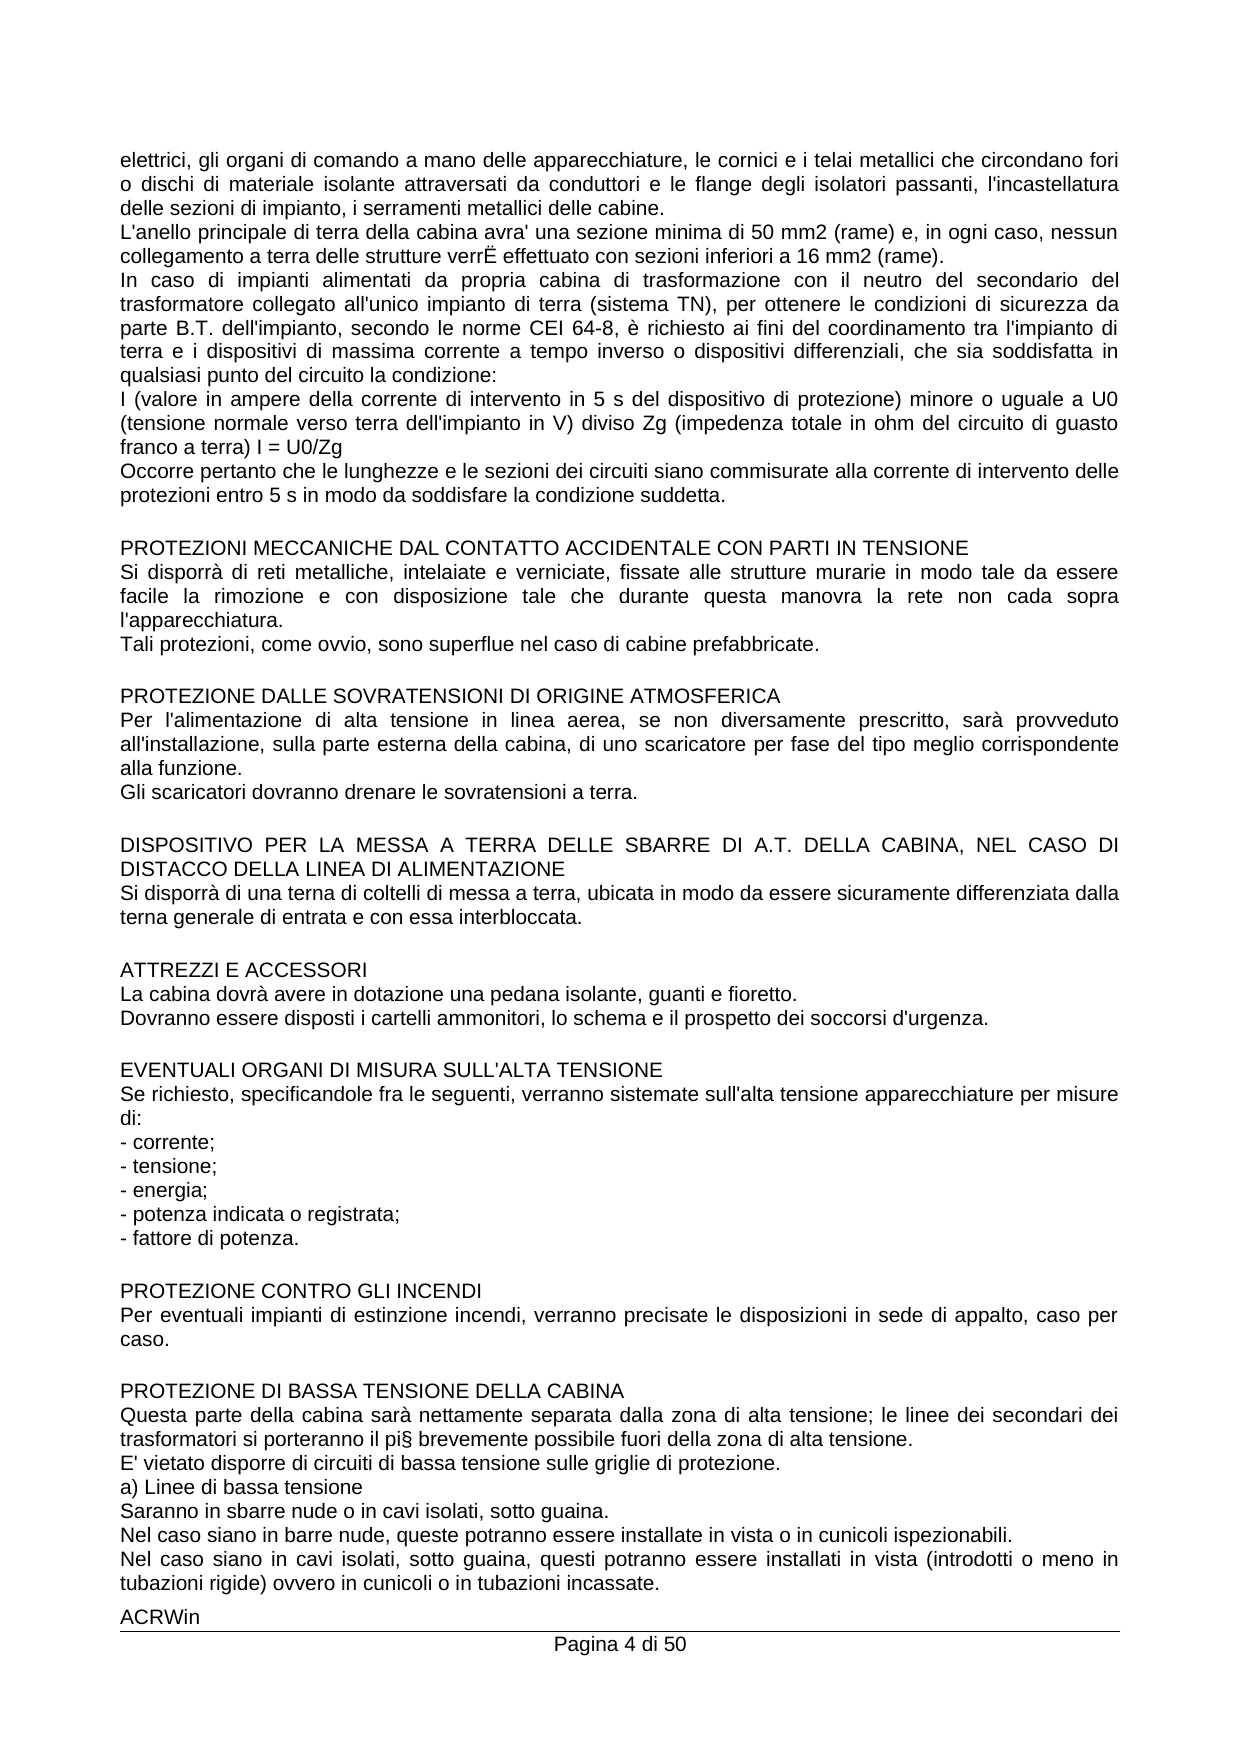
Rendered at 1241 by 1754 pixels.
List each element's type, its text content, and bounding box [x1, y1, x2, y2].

text Nel caso siano in cavi isolati, sotto guaina, questi potranno essere installati in vista (introdotti o meno in tubazioni rigide) ovvero in cunicoli o in tubazioni incassate. [120, 1547, 1120, 1595]
text - tensione; [120, 1154, 1120, 1178]
text Si disporrà di una terna di coltelli di messa a terra, ubicata in modo da essere sicuramente differenziata dalla terna generale di entrata e con essa interbloccata. [120, 881, 1120, 929]
text ATTREZZI E ACCESSORI [120, 957, 1120, 981]
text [120, 148, 1120, 219]
text - fattore di potenza. [120, 1226, 1120, 1250]
text PROTEZIONE CONTRO GLI INCENDI [120, 1278, 1120, 1302]
text Occorre pertanto che le lunghezze e le sezioni dei circuiti siano commisurate alla corrente di intervento delle protezioni entro 5 s in modo da soddisfare la condizione suddetta. [120, 459, 1120, 507]
text Per eventuali impianti di estinzione incendi, verranno precisate le disposizioni in sede di appalto, caso per caso. [120, 1302, 1120, 1350]
text Tali protezioni, come ovvio, sono superflue nel caso di cabine prefabbricate. [120, 632, 1120, 656]
text - energia; [120, 1178, 1120, 1202]
text I (valore in ampere della corrente di intervento in 5 s del dispositivo di protezione) minore o uguale a U0 (tensione normale verso terra dell'impianto in V) diviso Zg (impedenza totale in ohm del circuito di guasto franco a terra) I = U0/Zg [120, 387, 1120, 459]
text Nel caso siano in barre nude, queste potranno essere installate in vista o in cunicoli ispezionabili. [120, 1523, 1120, 1547]
text In caso di impianti alimentati da propria cabina di trasformazione con il neutro del secondario del trasformatore collegato all'unico impianto di terra (sistema TN), per ottenere le condizioni di sicurezza da parte B.T. dell'impianto, secondo le norme CEI 64-8, è richiesto ai fini del coordinamento tra l'impianto di terra e i dispositivi di massima corrente a tempo inverso o dispositivi differenziali, che sia soddisfatta in qualsiasi punto del circuito la condizione: [120, 267, 1120, 387]
text E' vietato disporre di circuiti di bassa tensione sulle griglie di protezione. [120, 1451, 1120, 1475]
text Dovranno essere disposti i cartelli ammonitori, lo schema e il prospetto dei soccorsi d'urgenza. [120, 1005, 1120, 1029]
text L'anello principale di terra della cabina avra' una sezione minima di 50 mm2 (rame) e, in ogni caso, nessun collegamento a terra delle strutture verrË effettuato con sezioni inferiori a 16 mm2 (rame). [120, 219, 1120, 267]
text La cabina dovrà avere in dotazione una pedana isolante, guanti e fioretto. [120, 981, 1120, 1005]
text PROTEZIONI MECCANICHE DAL CONTATTO ACCIDENTALE CON PARTI IN TENSIONE [120, 536, 1120, 560]
text Questa parte della cabina sarà nettamente separata dalla zona di alta tensione; le linee dei secondari dei trasformatori si porteranno il pi§ brevemente possibile fuori della zona di alta tensione. [120, 1403, 1120, 1451]
text DISPOSITIVO PER LA MESSA A TERRA DELLE SBARRE DI A.T. DELLA CABINA, NEL CASO DI DISTACCO DELLA LINEA DI ALIMENTAZIONE [120, 833, 1120, 881]
text Se richiesto, specificandole fra le seguenti, verranno sistemate sull'alta tensione apparecchiature per misure di: [120, 1082, 1120, 1130]
text Gli scaricatori dovranno drenare le sovratensioni a terra. [120, 780, 1120, 804]
text Saranno in sbarre nude o in cavi isolati, sotto guaina. [120, 1499, 1120, 1523]
text - potenza indicata o registrata; [120, 1202, 1120, 1226]
text EVENTUALI ORGANI DI MISURA SULL'ALTA TENSIONE [120, 1058, 1120, 1082]
text Si disporrà di reti metalliche, intelaiate e verniciate, fissate alle strutture murarie in modo tale da essere facile la rimozione e con disposizione tale che durante questa manovra la rete non cada sopra l'apparecchiatura. [120, 560, 1120, 632]
text a) Linee di bassa tensione [120, 1475, 1120, 1499]
text PROTEZIONE DI BASSA TENSIONE DELLA CABINA [120, 1379, 1120, 1403]
text PROTEZIONE DALLE SOVRATENSIONI DI ORIGINE ATMOSFERICA [120, 684, 1120, 708]
text Per l'alimentazione di alta tensione in linea aerea, se non diversamente prescritto, sarà provveduto all'installazione, sulla parte esterna della cabina, di uno scaricatore per fase del tipo meglio corrispondente alla funzione. [120, 708, 1120, 780]
text - corrente; [120, 1130, 1120, 1154]
